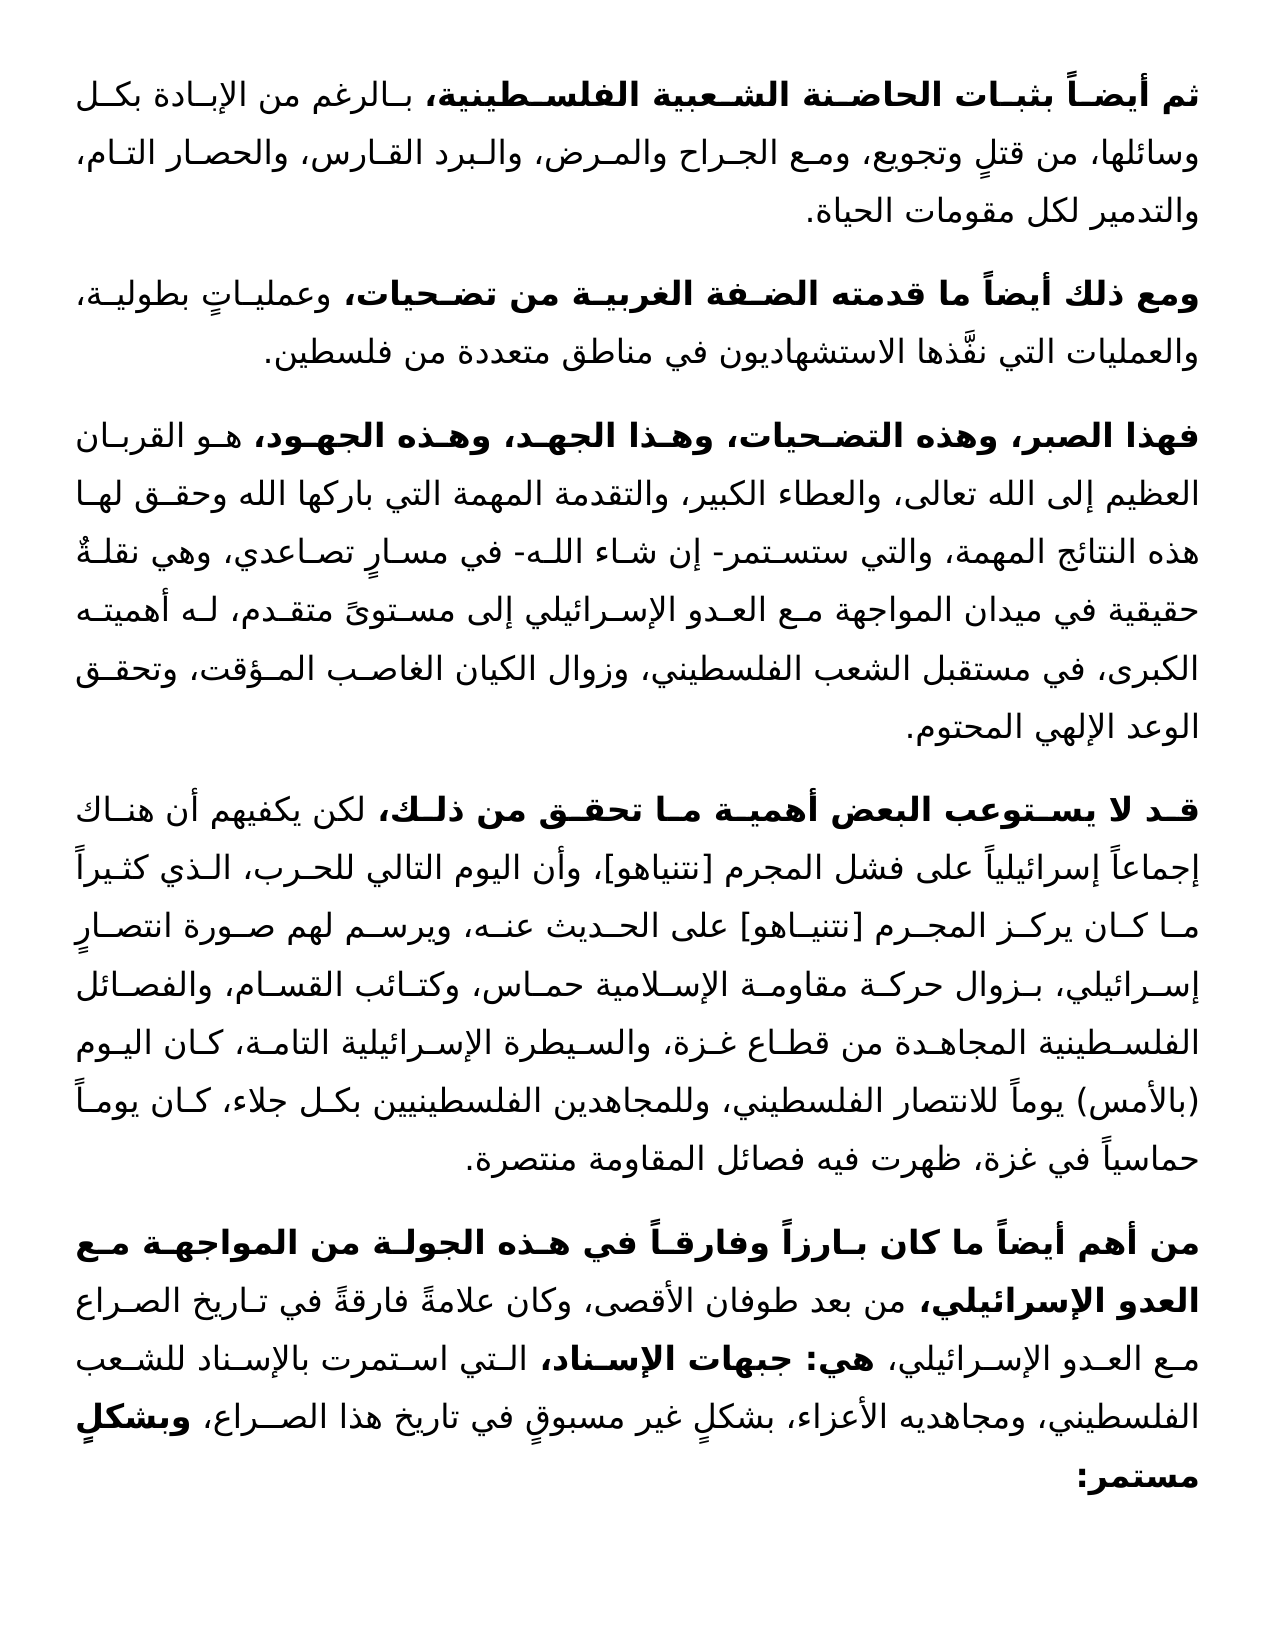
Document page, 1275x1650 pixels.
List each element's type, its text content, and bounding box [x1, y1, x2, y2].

text فهذا الصبر، وهذه التضحيات، وهذا الجهد، وهذه الجهود، هو القربان العظيم إلى الله تعالى، والعطاء الكبير، والتقدمة المهمة التي باركها الله وحقق لها هذه النتائج المهمة، والتي ستستمر- إن شاء الله- في مسارٍ تصاعدي، وهي نقلةٌ حقيقية في ميدان المواجهة مع العدو الإسرائيلي إلى مستوىً متقدم، له أهميته الكبرى، في مستقبل الشعب الفلسطيني، وزوال الكيان الغاصب المؤقت، وتحقق الوعد الإلهي المحتوم. [75, 416, 1200, 746]
text ومع ذلك أيضاً ما قدمته الضفة الغربية من تضحيات، وعملياتٍ بطولية، والعمليات التي نفَّذها الاستشهاديون في مناطق متعددة من فلسطين. [75, 275, 1200, 372]
text قد لا يستوعب البعض أهمية ما تحقق من ذلك، لكن يكفيهم أن هناك إجماعاً إسرائيلياً على فشل المجرم [نتنياهو]، وأن اليوم التالي للحرب، الذي كثيراً ما كان يركز المجرم [نتنياهو] على الحديث عنه، ويرسم لهم صورة انتصارٍ إسرائيلي، بزوال حركة مقاومة الإسلامية حماس، وكتائب القسام، والفصائل الفلسطينية المجاهدة من قطاع غزة، والسيطرة الإسرائيلية التامة، كان اليوم (بالأمس) يوماً للانتصار الفلسطيني، وللمجاهدين الفلسطينيين بكل جلاء، كان يوماً حماسياً في غزة، ظهرت فيه فصائل المقاومة منتصرة. [75, 791, 1200, 1179]
text ثم أيضاً بثبات الحاضنة الشعبية الفلسطينية، بالرغم من الإبادة بكل وسائلها، من قتلٍ وتجويع، ومع الجراح والمرض، والبرد القارس، والحصار التام، والتدمير لكل مقومات الحياة. [75, 75, 1200, 230]
text من أهم أيضاً ما كان بارزاً وفارقاً في هذه الجولة من المواجهة مع العدو الإسرائيلي، من بعد طوفان الأقصى، وكان علامةً فارقةً في تاريخ الصراع مع العدو الإسرائيلي، هي: جبهات الإسناد، التي استمرت بالإسناد للشعب الفلسطيني، ومجاهديه الأعزاء، بشكلٍ غير مسبوقٍ في تاريخ هذا الصراع، وبشكلٍ مستمر: [75, 1223, 1200, 1495]
